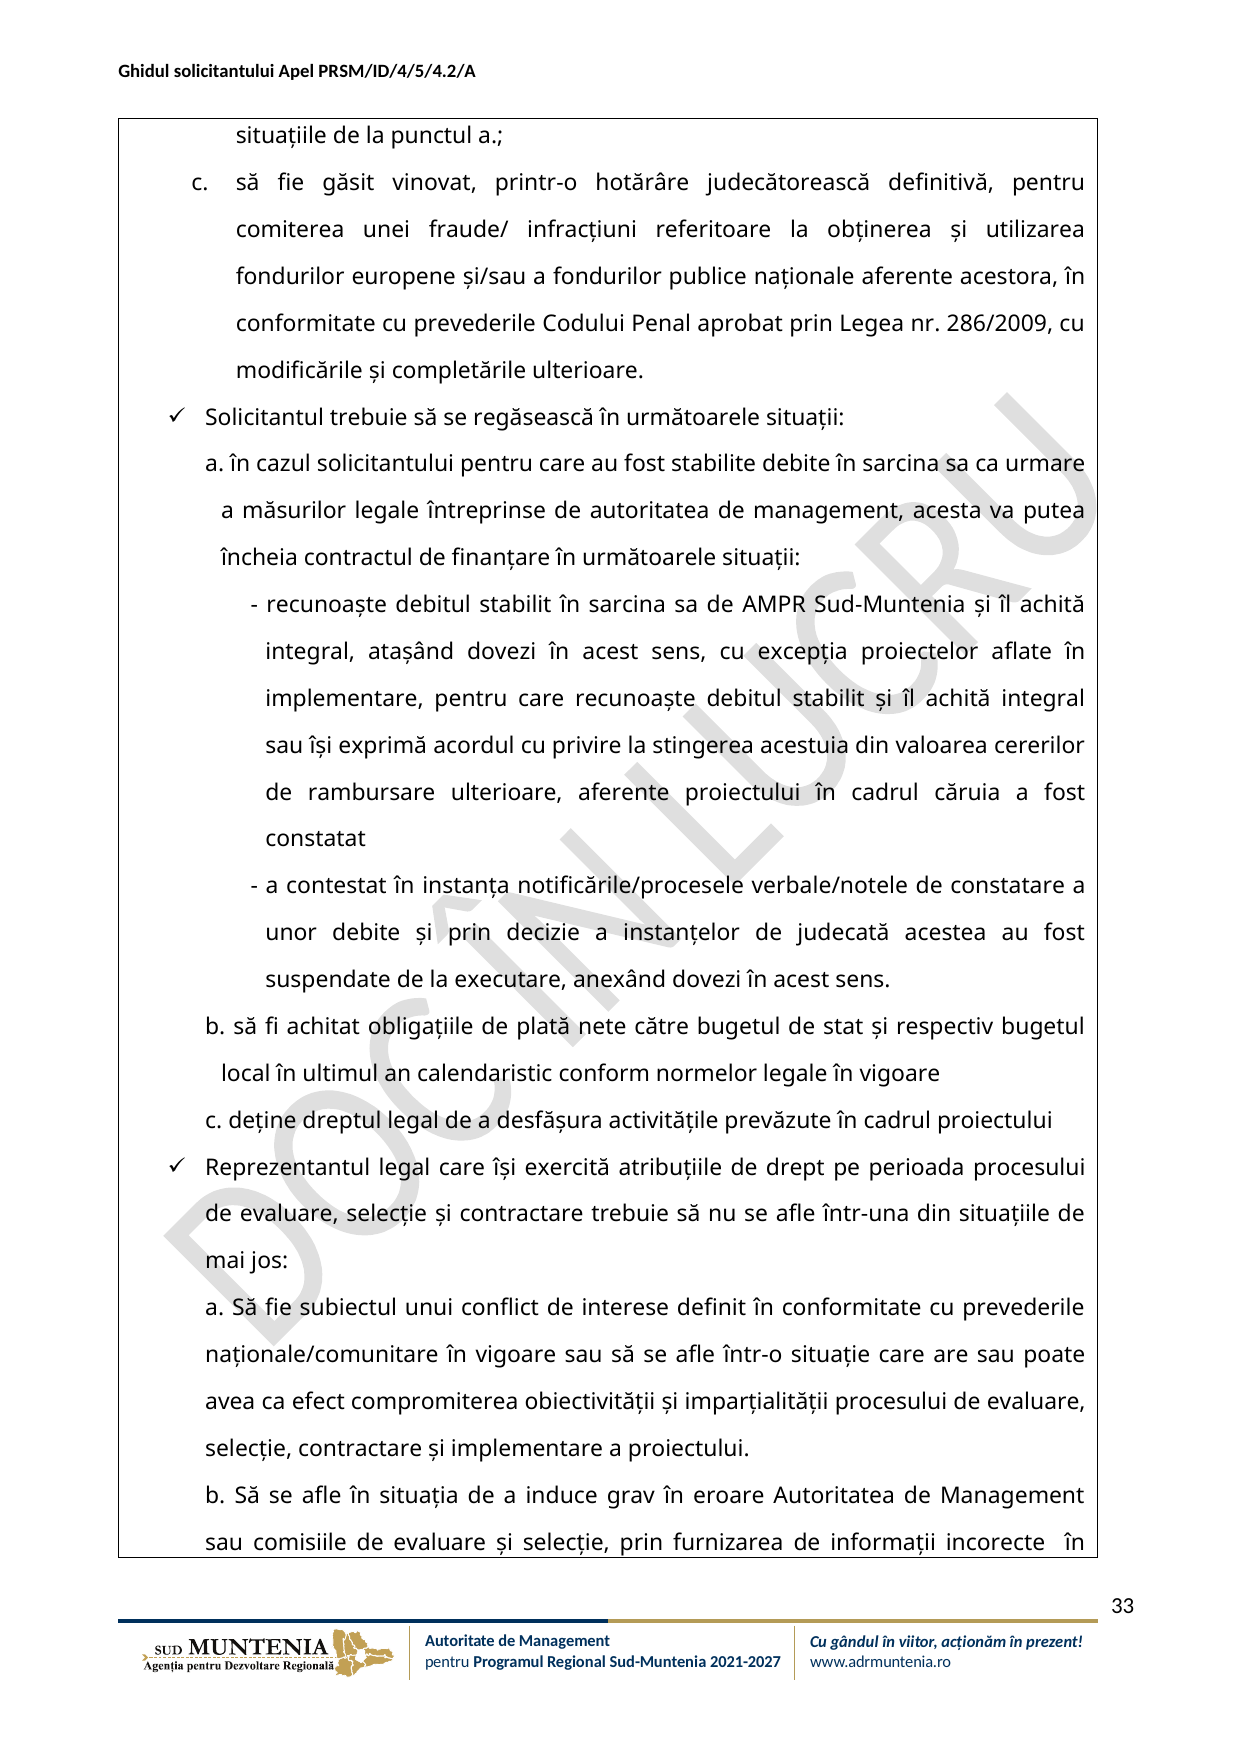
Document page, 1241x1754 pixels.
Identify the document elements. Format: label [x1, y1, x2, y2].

table_header [119, 119, 1097, 1557]
